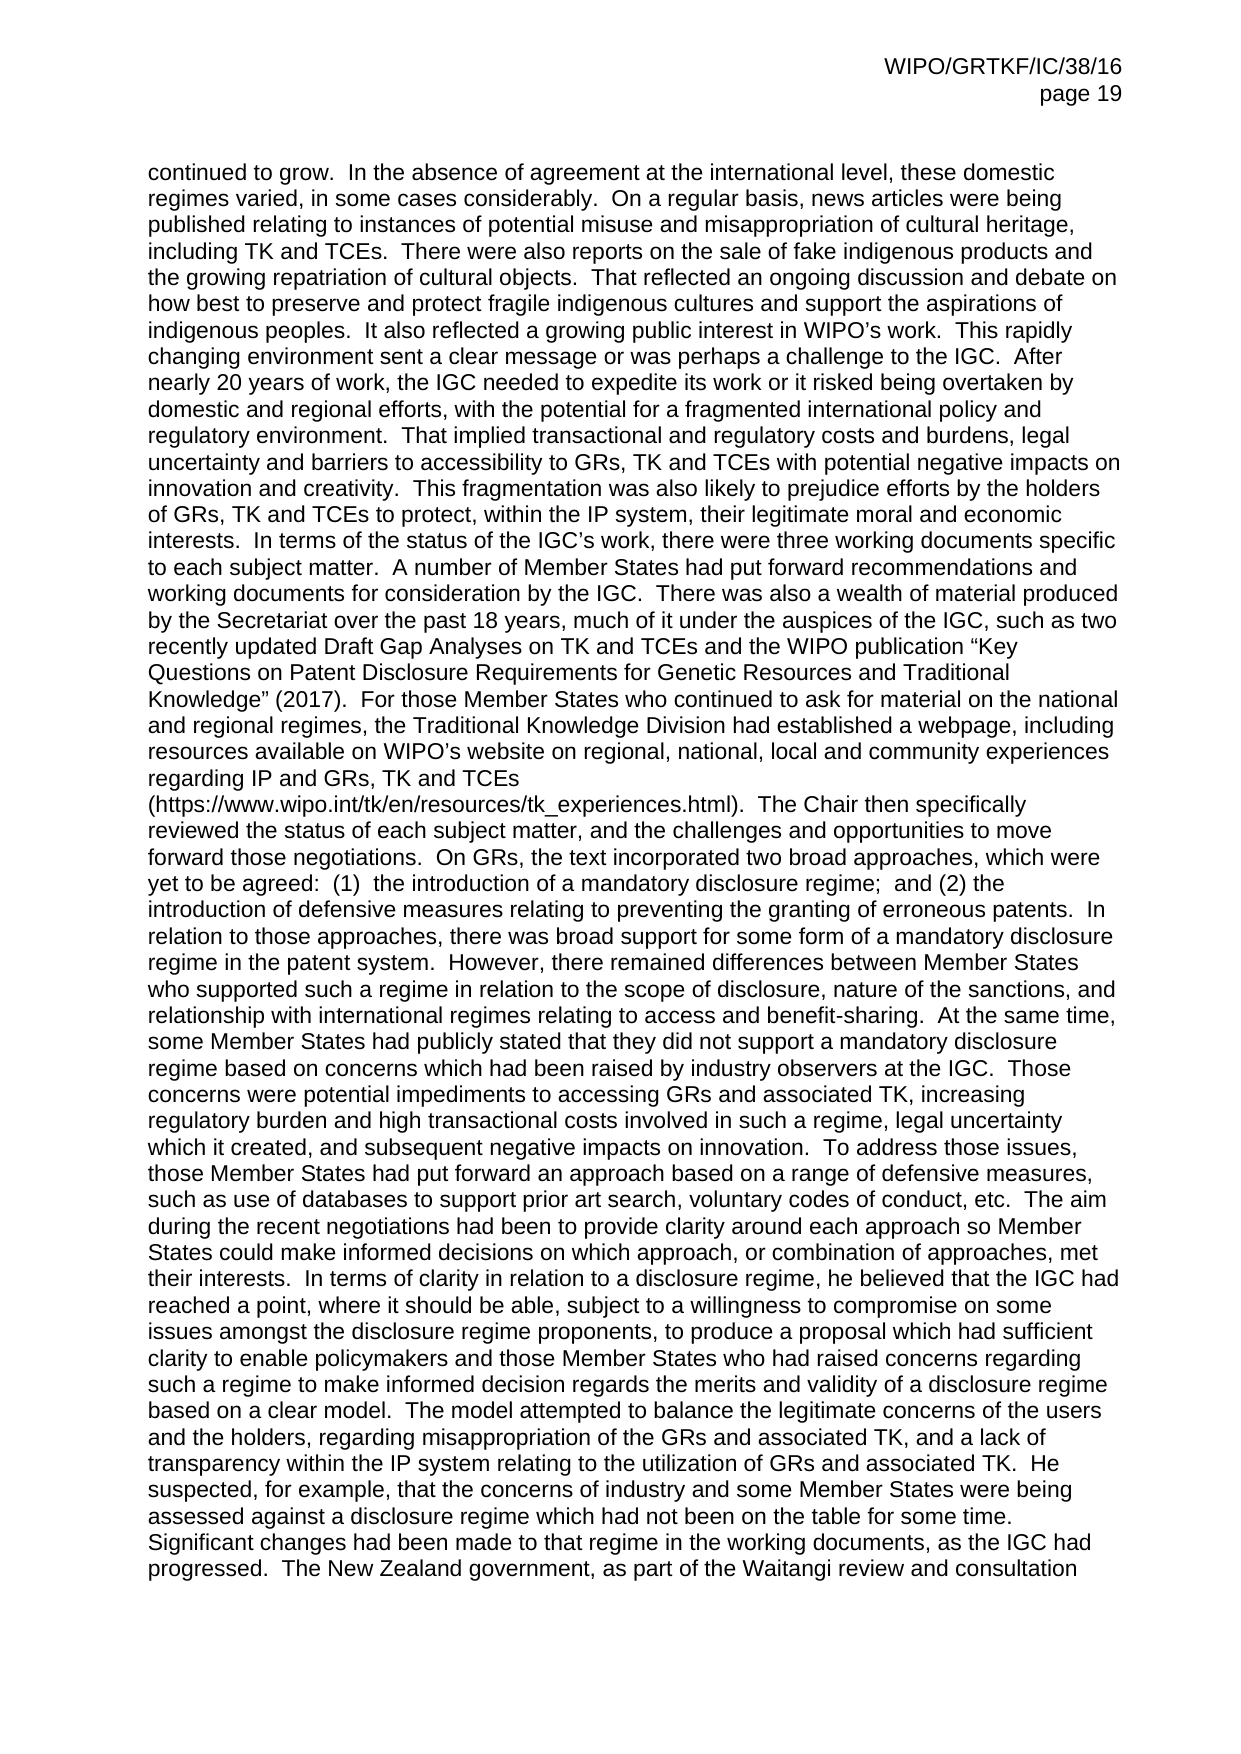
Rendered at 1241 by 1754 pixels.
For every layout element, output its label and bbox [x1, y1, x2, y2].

list [148, 158, 1122, 1582]
